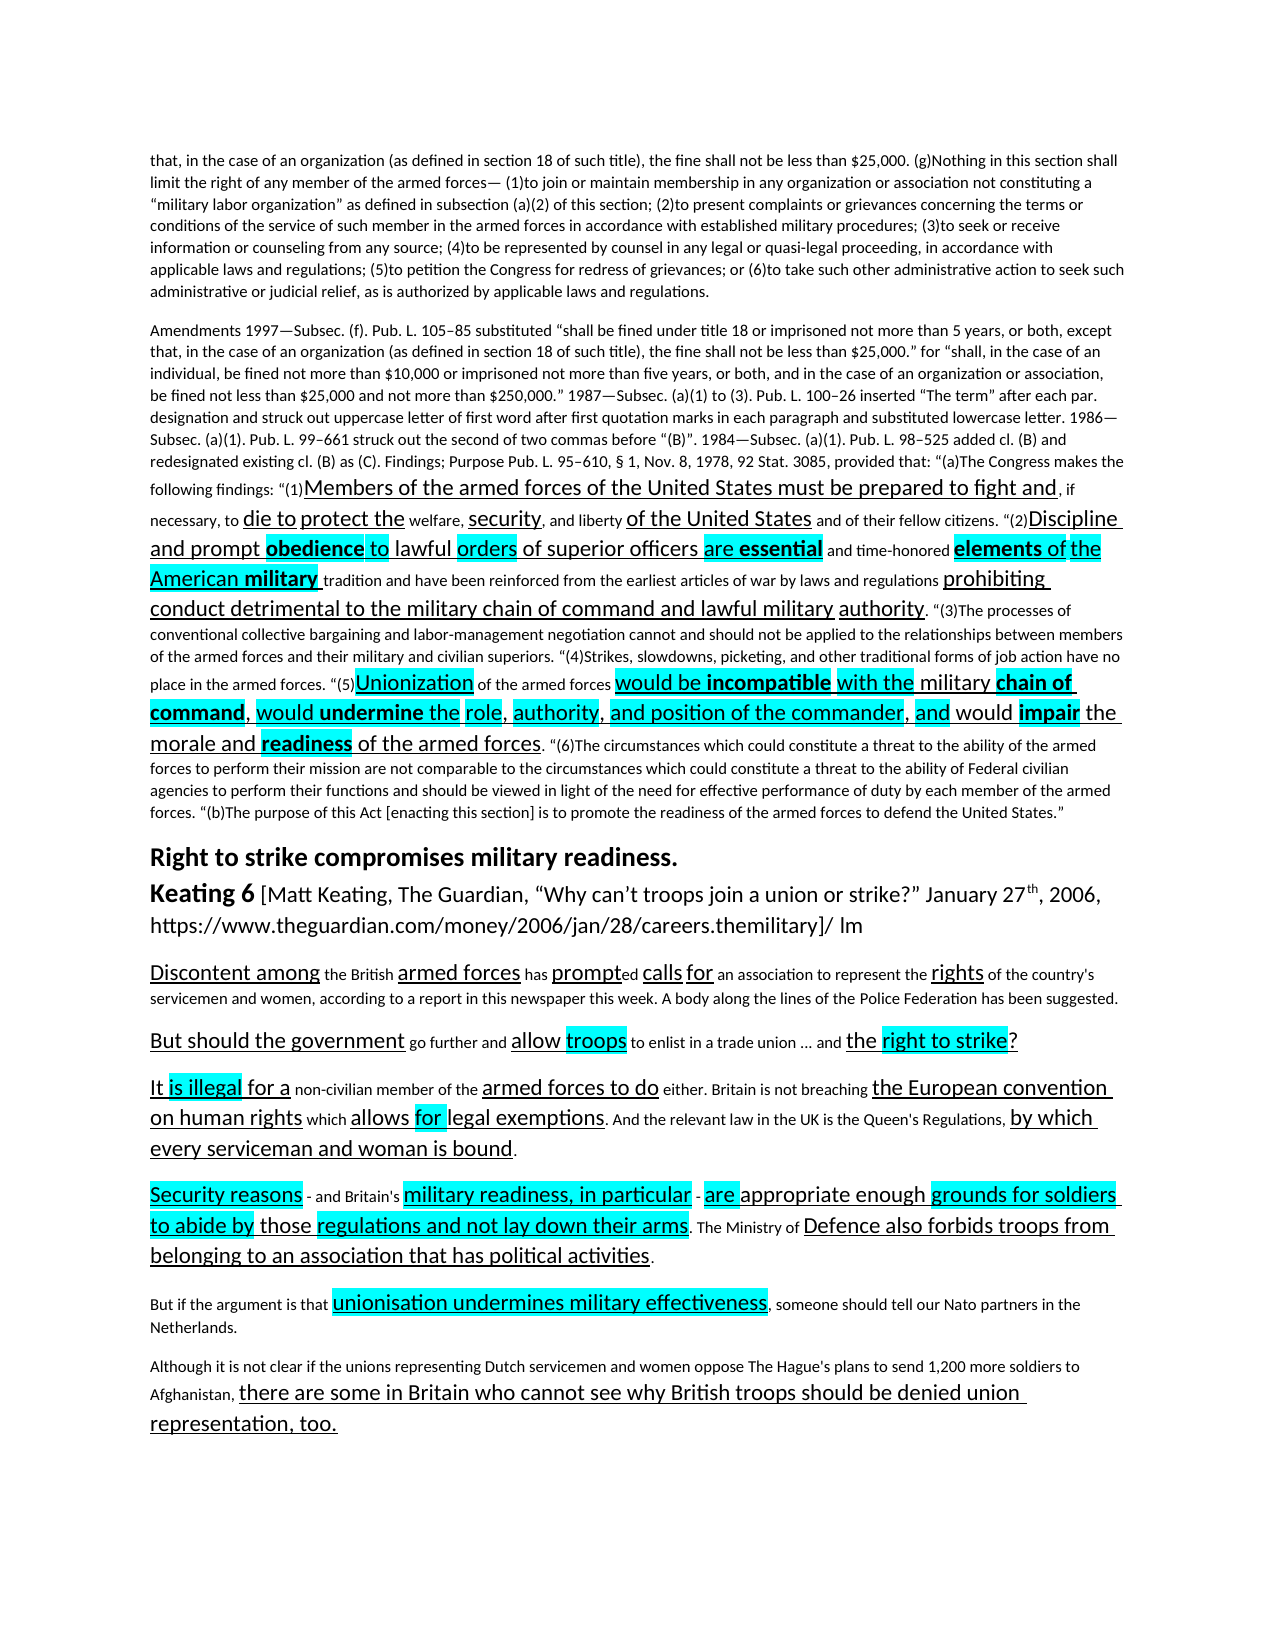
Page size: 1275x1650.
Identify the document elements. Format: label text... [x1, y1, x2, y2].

text Amendments 1997—Subsec. (f). Pub. L. 105–85 substituted “shall be fined under title 18 or imprisoned not more than 5 years, or both, except that, in the case of an organization (as defined in section 18 of such title), the fine shall not be less than $25,000.” for “shall, in the case of an individual, be fined not more than $10,000 or imprisoned not more than five years, or both, and in the case of an organization or association, be fined not less than $25,000 and not more than $250,000.” 1987—Subsec. (a)(1) to (3). Pub. L. 100–26 inserted “The term” after each par. designation and struck out uppercase letter of first word after first quotation marks in each paragraph and substituted lowercase letter. 1986—Subsec. (a)(1). Pub. L. 99–661 struck out the second of two commas before “(B)”. 1984—Subsec. (a)(1). Pub. L. 98–525 added cl. (B) and redesignated existing cl. (B) as (C). Findings; Purpose Pub. L. 95–610, § 1, Nov. 8, 1978, 92 Stat. 3085, provided that: “(a)The Congress makes the following findings: “(1)Members of the armed forces of the United States must be prepared to fight and, if necessary, to die to protect the welfare, security, and liberty of the United States and of their fellow citizens. “(2)Discipline and prompt obedience to lawful orders of superior officers are essential and time-honored elements of the American military tradition and have been reinforced from the earliest articles of war by laws and regulations prohibiting conduct detrimental to the military chain of command and lawful military authority. “(3)The processes of conventional collective bargaining and labor-management negotiation cannot and should not be applied to the relationships between members of the armed forces and their military and civilian superiors. “(4)Strikes, slowdowns, picketing, and other traditional forms of job action have no place in the armed forces. “(5)Unionization of the armed forces would be incompatible with the military chain of command, would undermine the role, authority, and position of the commander, and would impair the morale and readiness of the armed forces. “(6)The circumstances which could constitute a threat to the ability of the armed forces to perform their mission are not comparable to the circumstances which could constitute a threat to the ability of Federal civilian agencies to perform their functions and should be viewed in light of the need for effective performance of duty by each member of the armed forces. “(b)The purpose of this Act [enacting this section] is to promote the readiness of the armed forces to defend the United States.” [150, 320, 1125, 822]
subtitle Right to strike compromises military readiness. [150, 841, 1125, 874]
text Keating 6 [Matt Keating, The Guardian, “Why can’t troops join a union or strike?” January 27th, 2006, https://www.theguardian.com/money/2006/jan/28/careers.themilitary]/ lm [150, 876, 1125, 939]
text It is illegal for a non-civilian member of the armed forces to do either. Britain is not breaching the European convention on human rights which allows for legal exemptions. And the relevant law in the UK is the Queen's Regulations, by which every serviceman and woman is bound. [150, 1073, 1125, 1162]
text Although it is not clear if the unions representing Dutch servicemen and women oppose The Hague's plans to send 1,200 more soldiers to Afghanistan, there are some in Britain who cannot see why British troops should be denied union representation, too. [150, 1356, 1125, 1437]
text But if the argument is that unionisation undermines military effectiveness, someone should tell our Nato partners in the Netherlands. [150, 1288, 1125, 1338]
text Discontent among the British armed forces has prompted calls for an association to represent the rights of the country's servicemen and women, according to a report in this newspaper this week. A body along the lines of the Police Federation has been suggested. [150, 958, 1125, 1008]
text But should the government go further and allow troops to enlist in a trade union ... and the right to strike? [150, 1026, 566, 1054]
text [150, 150, 1125, 302]
text But should the government go further and allow troops to enlist in a trade union ... and the right to strike? [627, 1026, 882, 1054]
text Security reasons - and Britain's military readiness, in particular - are appropriate enough grounds for soldiers to abide by those regulations and not lay down their arms. The Ministry of Defence also forbids troops from belonging to an association that has political activities. [150, 1181, 1125, 1269]
